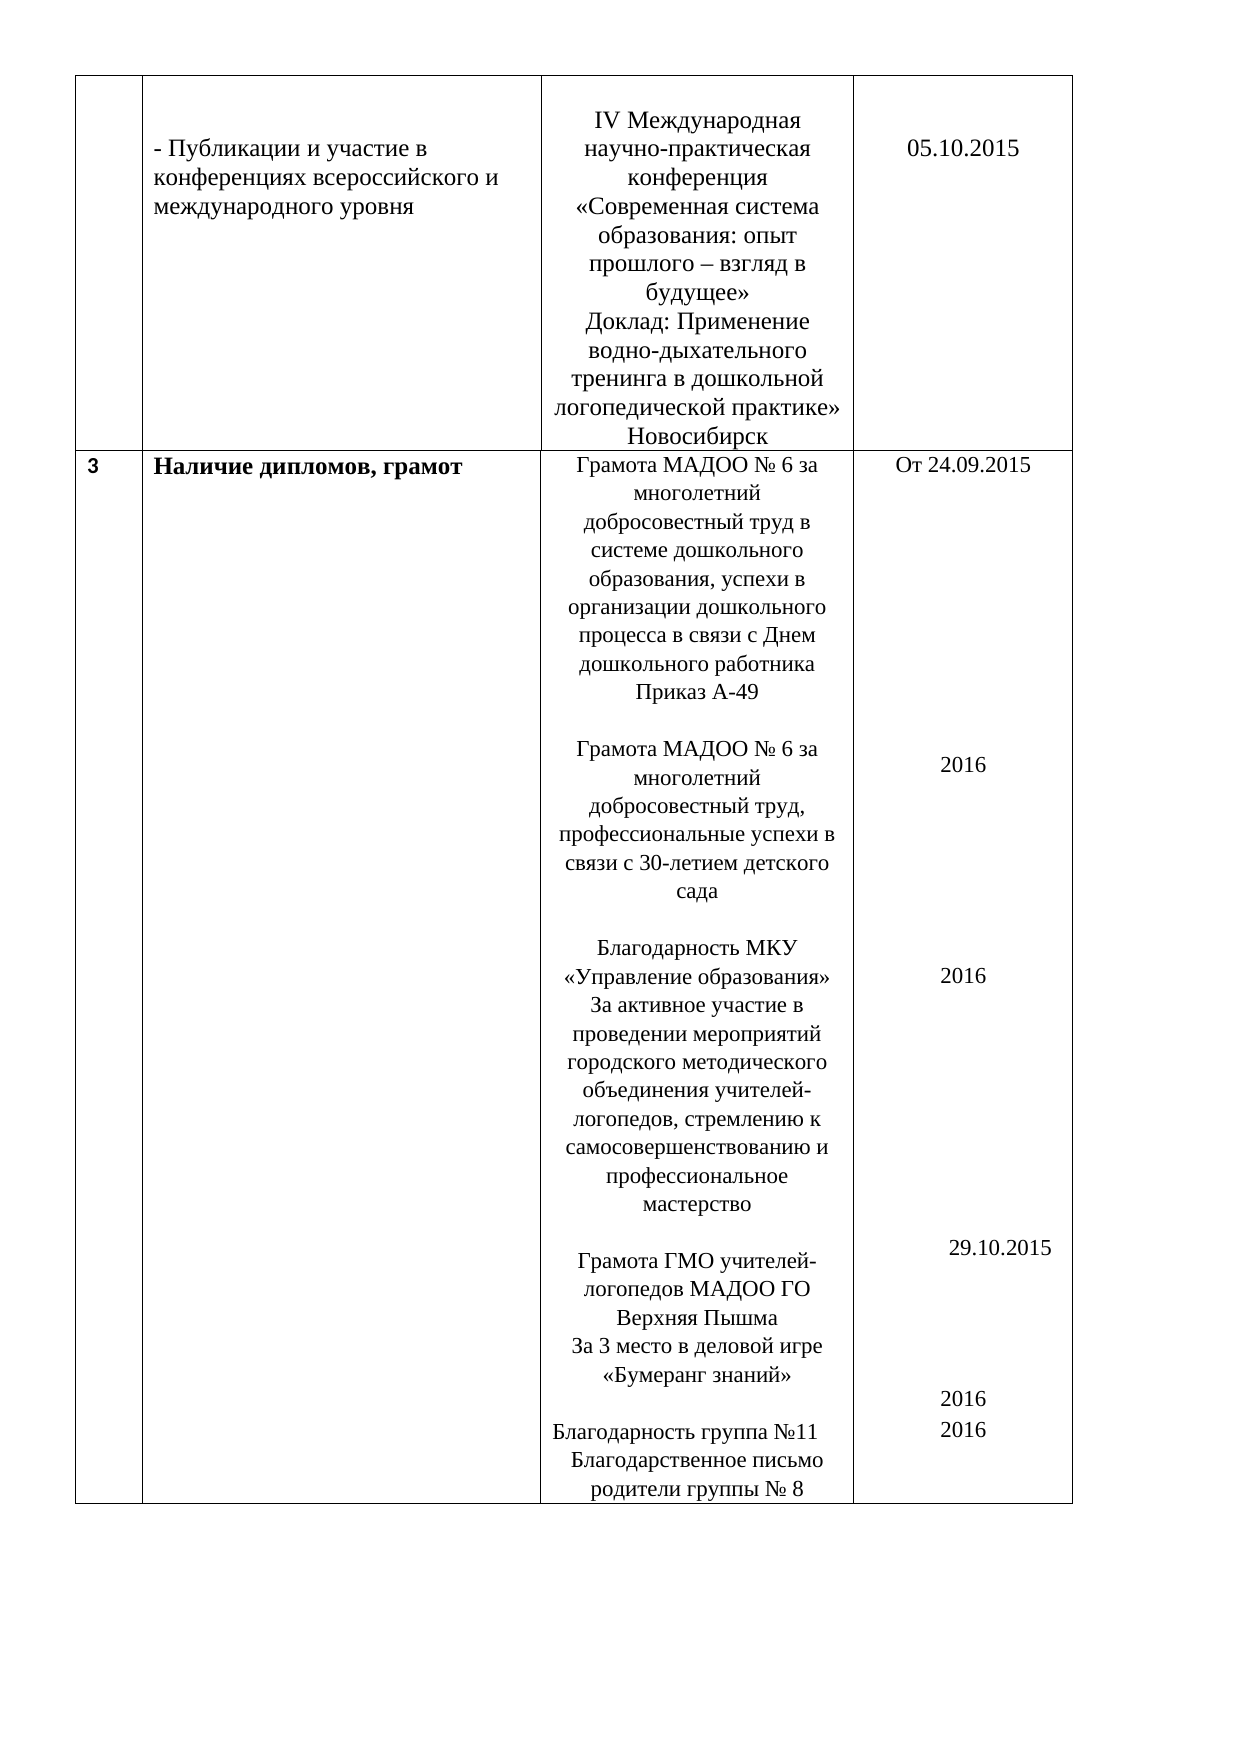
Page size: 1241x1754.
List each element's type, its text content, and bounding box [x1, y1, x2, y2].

table_cell 2 [76, 76, 142, 450]
table_cell Грамота МАДОО № 6 за многолетний добросовестный труд в системе дошкольного образования, успехи в организации дошкольного процесса в связи с Днем дошкольного работника Приказ А-49 Грамота МАДОО № 6 за многолетний добросовестный труд, профессиональные успехи в связи с 30-летием детского сада Благодарность МКУ «Управление образования» За активное участие в проведении мероприятий городского методического объединения учителей-логопедов, стремлению к самосовершенствованию и профессиональное мастерство Грамота ГМО учителей-логопедов МАДОО ГО Верхняя Пышма За 3 место в деловой игре «Бумеранг знаний» Благодарность группа №11 Благодарственное письмо родители группы № 8 [541, 451, 853, 1503]
table_cell Наличие дипломов, грамот [143, 451, 540, 1503]
table_cell 3 [76, 451, 142, 1503]
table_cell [143, 76, 541, 450]
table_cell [542, 76, 853, 450]
table_cell От 24.09.2015 2016 2016 29.10.2015 2016 2016 [854, 451, 1072, 1503]
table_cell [854, 76, 1072, 450]
